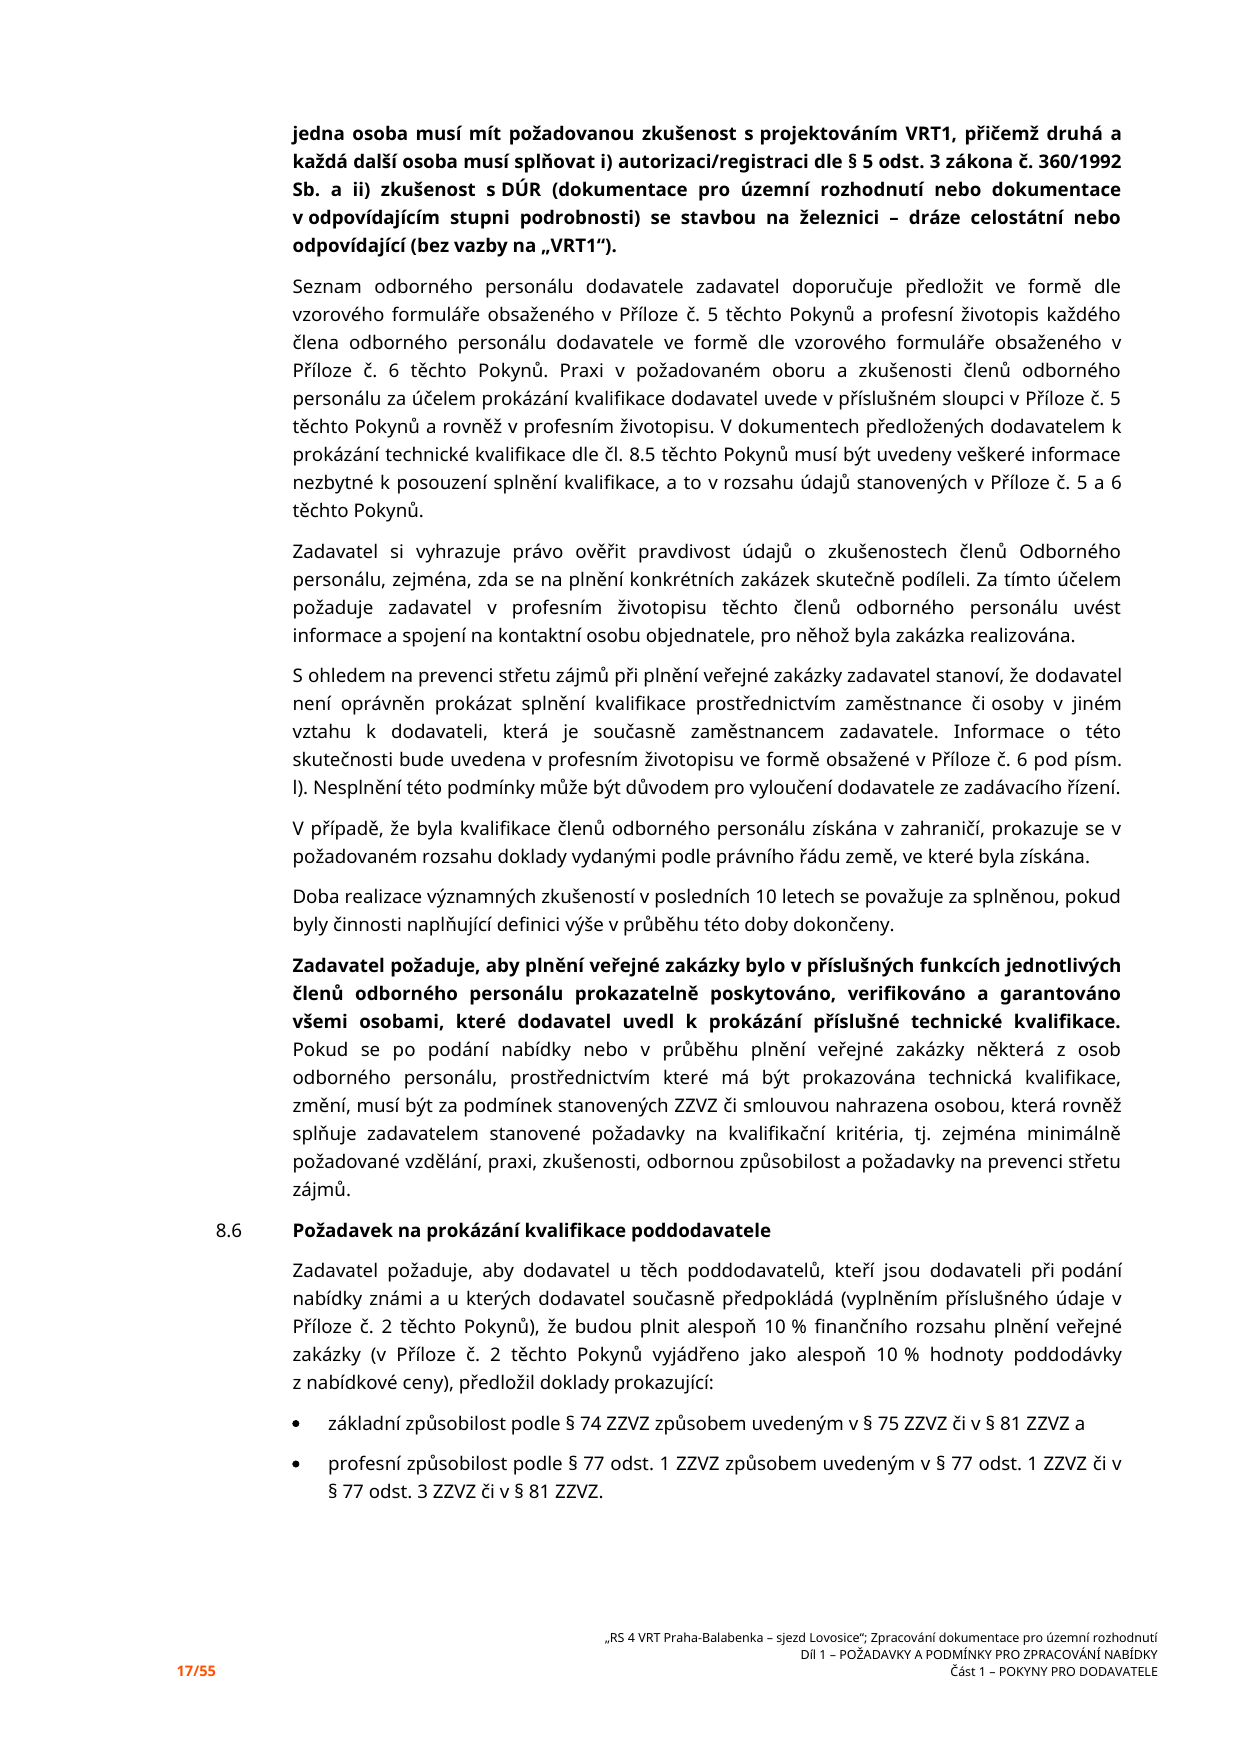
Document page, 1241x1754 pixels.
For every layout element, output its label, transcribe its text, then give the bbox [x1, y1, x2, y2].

text Požadavek na prokázání kvalifikace poddodavatele [216, 1217, 1122, 1242]
text Seznam odborného personálu dodavatele zadavatel doporučuje předložit ve formě dle vzorového formuláře obsaženého v Příloze č. 5 těchto Pokynů a profesní životopis každého člena odborného personálu dodavatele ve formě dle vzorového formuláře obsaženého v Příloze č. 6 těchto Pokynů. Praxi v požadovaném oboru a zkušenosti členů odborného personálu za účelem prokázání kvalifikace dodavatel uvede v příslušném sloupci v Příloze č. 5 těchto Pokynů a rovněž v profesním životopisu. V dokumentech předložených dodavatelem k prokázání technické kvalifikace dle čl. 8.5 těchto Pokynů musí být uvedeny veškeré informace nezbytné k posouzení splnění kvalifikace, a to v rozsahu údajů stanovených v Příloze č. 5 a 6 těchto Pokynů. [292, 273, 1122, 523]
text Zadavatel požaduje, aby plnění veřejné zakázky bylo v příslušných funkcích jednotlivých členů odborného personálu prokazatelně poskytováno, verifikováno a garantováno všemi osobami, které dodavatel uvedl k prokázání příslušné technické kvalifikace. Pokud se po podání nabídky nebo v průběhu plnění veřejné zakázky některá z osob odborného personálu, prostřednictvím které má být prokazována technická kvalifikace, změní, musí být za podmínek stanovených ZZVZ či smlouvou nahrazena osobou, která rovněž splňuje zadavatelem stanovené požadavky na kvalifikační kritéria, tj. zejména minimálně požadované vzdělání, praxi, zkušenosti, odbornou způsobilost a požadavky na prevenci střetu zájmů. [292, 952, 1122, 1202]
text profesní způsobilost podle § 77 odst. 1 ZZVZ způsobem uvedeným v § 77 odst. 1 ZZVZ či v § 77 odst. 3 ZZVZ či v § 81 ZZVZ. [292, 1451, 1122, 1504]
text Zadavatel požaduje, aby dodavatel u těch poddodavatelů, kteří jsou dodavateli při podání nabídky známi a u kterých dodavatel současně předpokládá (vyplněním příslušného údaje v Příloze č. 2 těchto Pokynů), že budou plnit alespoň 10 % finančního rozsahu plnění veřejné zakázky (v Příloze č. 2 těchto Pokynů vyjádřeno jako alespoň 10 % hodnoty poddodávky z nabídkové ceny), předložil doklady prokazující: [292, 1257, 1122, 1395]
text S ohledem na prevenci střetu zájmů při plnění veřejné zakázky zadavatel stanoví, že dodavatel není oprávněn prokázat splnění kvalifikace prostřednictvím zaměstnance či osoby v jiném vztahu k dodavateli, která je současně zaměstnancem zadavatele. Informace o této skutečnosti bude uvedena v profesním životopisu ve formě obsažené v Příloze č. 6 pod písm. l). Nesplnění této podmínky může být důvodem pro vyloučení dodavatele ze zadávacího řízení. [292, 662, 1122, 800]
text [292, 121, 1122, 258]
text Doba realizace významných zkušeností v posledních 10 letech se považuje za splněnou, pokud byly činnosti naplňující definici výše v průběhu této doby dokončeny. [292, 884, 1122, 937]
text Zadavatel si vyhrazuje právo ověřit pravdivost údajů o zkušenostech členů Odborného personálu, zejména, zda se na plnění konkrétních zakázek skutečně podíleli. Za tímto účelem požaduje zadavatel v profesním životopisu těchto členů odborného personálu uvést informace a spojení na kontaktní osobu objednatele, pro něhož byla zakázka realizována. [292, 538, 1122, 647]
text V případě, že byla kvalifikace členů odborného personálu získána v zahraničí, prokazuje se v požadovaném rozsahu doklady vydanými podle právního řádu země, ve které byla získána. [292, 815, 1122, 869]
text základní způsobilost podle § 74 ZZVZ způsobem uvedeným v § 75 ZZVZ či v § 81 ZZVZ a [292, 1410, 1122, 1436]
